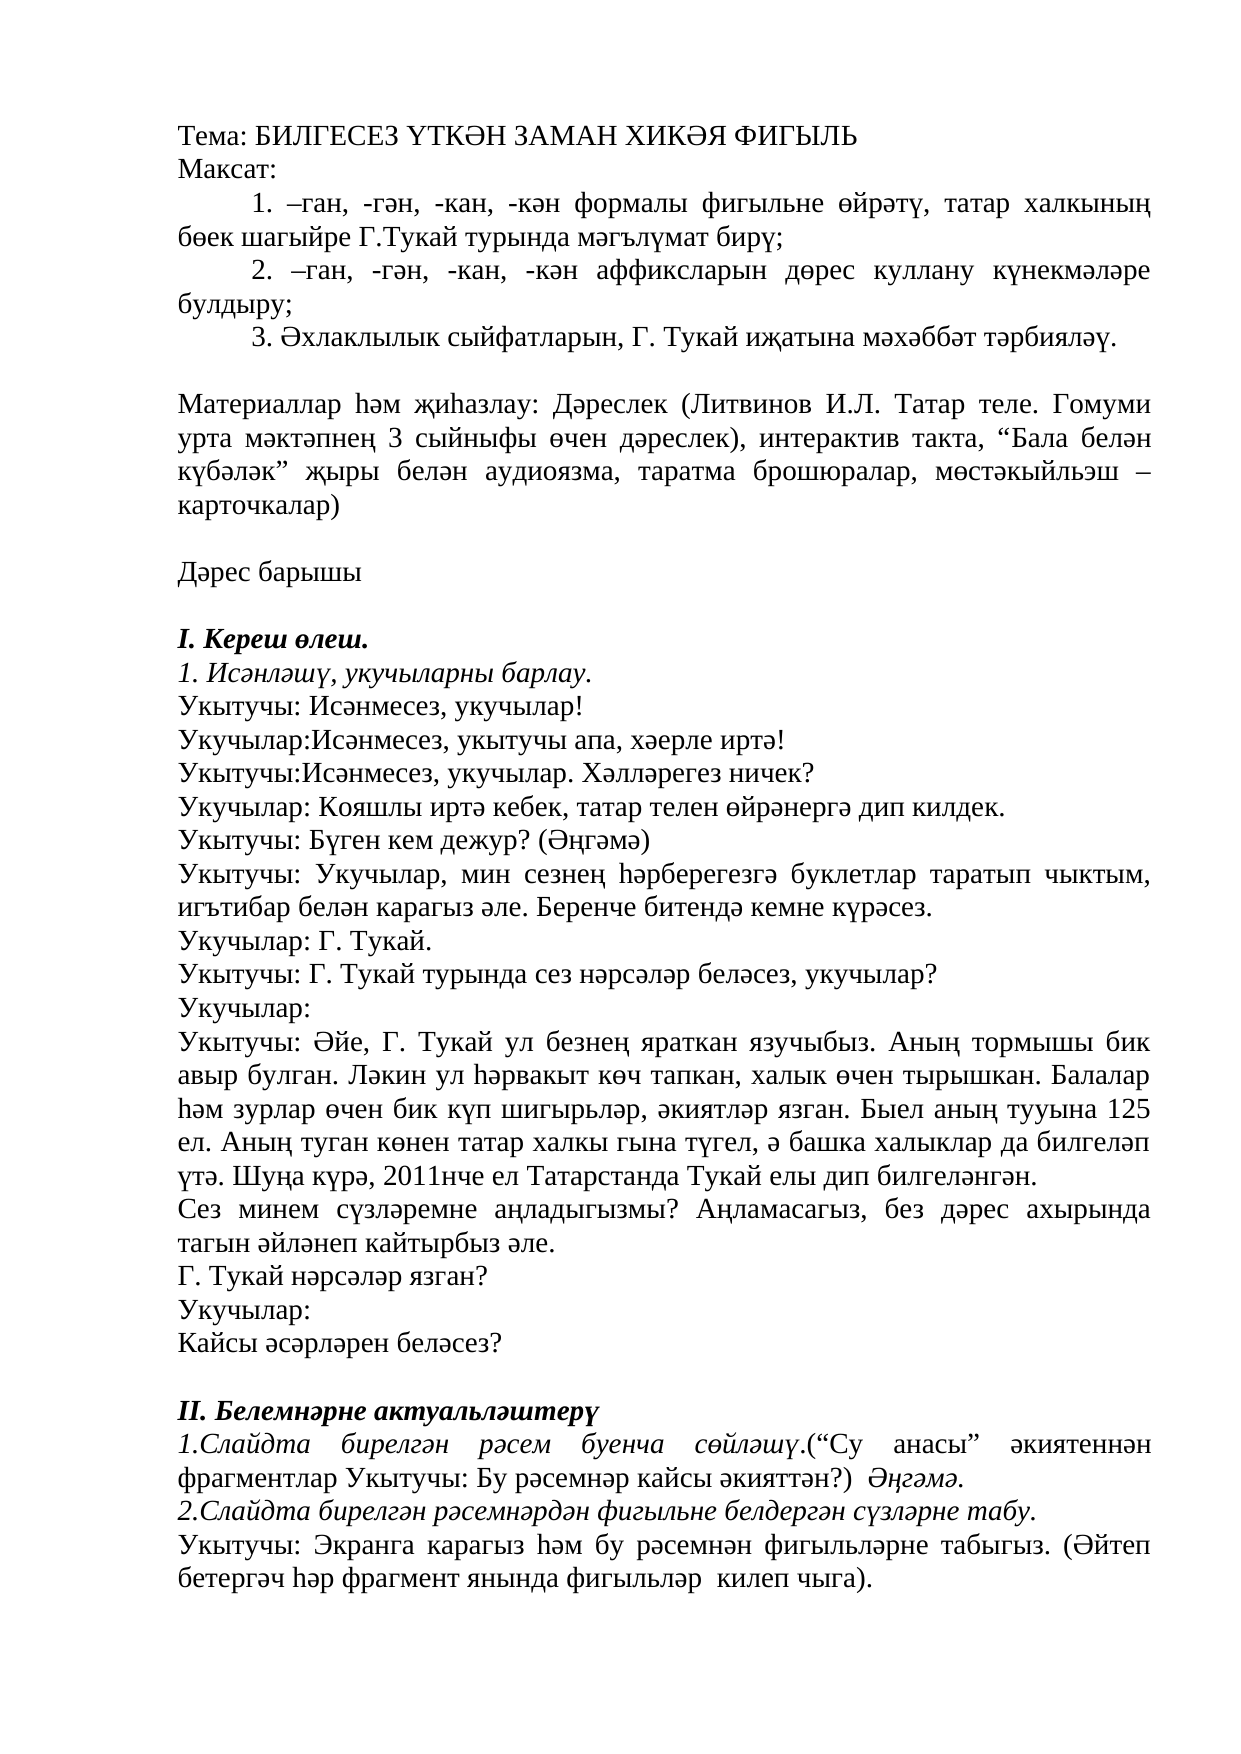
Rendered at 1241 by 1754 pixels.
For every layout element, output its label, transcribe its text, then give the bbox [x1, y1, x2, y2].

text Укучылар:Исәнмесез, укытучы апа, хәерле иртә! [177, 722, 1152, 755]
text Укытучы: Укучылар, мин сезнең һәрберегезгә буклетлар таратып чыктым, игътибар белән карагыз әле. Беренче битендә кемне күрәсез. [177, 856, 1152, 923]
text Максат: [177, 152, 1152, 185]
text Кайсы әсәрләрен беләсез? [177, 1326, 1152, 1359]
text 1.Слайдта бирелгән рәсем буенча сөйләшү.(“Су анасы” әкиятеннән фрагментлар Укытучы: Бу рәсемнәр кайсы әкияттән?) Әңгәмә. [177, 1426, 1152, 1493]
text Укучылар: Кояшлы иртә кебек, татар телен өйрәнергә дип килдек. [177, 789, 1152, 822]
text Г. Тукай нәрсәләр язган? [177, 1258, 1152, 1292]
text Материаллар һәм җиһазлау: Дәреслек (Литвинов И.Л. Татар теле. Гомуми урта мәктәпнең 3 сыйныфы өчен дәреслек), интерактив такта, “Бала белән күбәләк” җыры белән аудиоязма, таратма брошюралар, мөстәкыйльэш – карточкалар) [177, 386, 1152, 521]
text Тема: БИЛГЕСЕЗ ҮТКӘН ЗАМАН ХИКӘЯ ФИГЫЛЬ [177, 118, 1152, 152]
text Укытучы: Экранга карагыз һәм бу рәсемнән фигыльләрне табыгыз. (Әйтеп бетергәч һәр фрагмент янында фигыльләр килеп чыга). [177, 1527, 1152, 1594]
text 2.Слайдта бирелгән рәсемнәрдән фигыльне белдергән сүзләрне табу. [177, 1493, 1152, 1527]
text II. Белемнәрне актуальләштерү [177, 1393, 1152, 1426]
text Укучылар: [177, 1292, 1152, 1326]
text Укытучы: Г. Тукай турында сез нәрсәләр беләсез, укучылар? [177, 957, 1152, 990]
text Укытучы:Исәнмесез, укучылар. Хәлләрегез ничек? [177, 755, 1152, 789]
text 2. –ган, -гән, -кан, -кән аффиксларын дөрес куллану күнекмәләре булдыру; [177, 252, 1152, 319]
text 1. –ган, -гән, -кан, -кән формалы фигыльне өйрәтү, татар халкының бөек шагыйре Г.Тукай турында мәгълүмат бирү; [177, 185, 1152, 252]
text Укучылар: Г. Тукай. [177, 923, 1152, 957]
text Укучылар: [177, 990, 1152, 1024]
text 3. Әхлаклылык сыйфатларын, Г. Тукай иҗатына мәхәббәт тәрбияләү. [177, 319, 1152, 353]
text Укытучы: Исәнмесез, укучылар! [177, 688, 1152, 722]
text 1. Исәнләшү, укучыларны барлау. [177, 655, 1152, 688]
text Укытучы: Әйе, Г. Тукай ул безнең яраткан язучыбыз. Аның тормышы бик авыр булган. Ләкин ул һәрвакыт көч тапкан, халык өчен тырышкан. Балалар һәм зурлар өчен бик күп шигырьләр, әкиятләр язган. Быел аның тууына 125 ел. Аның туган көнен татар халкы гына түгел, ә башка халыклар да билгеләп үтә. Шуңа күрә, 2011нче ел Татарстанда Тукай елы дип билгеләнгән. [177, 1024, 1152, 1191]
text Дәрес барышы [177, 554, 1152, 588]
text I. Кереш өлеш. [177, 621, 1152, 655]
text Сез минем сүзләремне аңладыгызмы? Аңламасагыз, без дәрес ахырында тагын әйләнеп кайтырбыз әле. [177, 1191, 1152, 1258]
text Укытучы: Бүген кем дежур? (Әңгәмә) [177, 822, 1152, 856]
